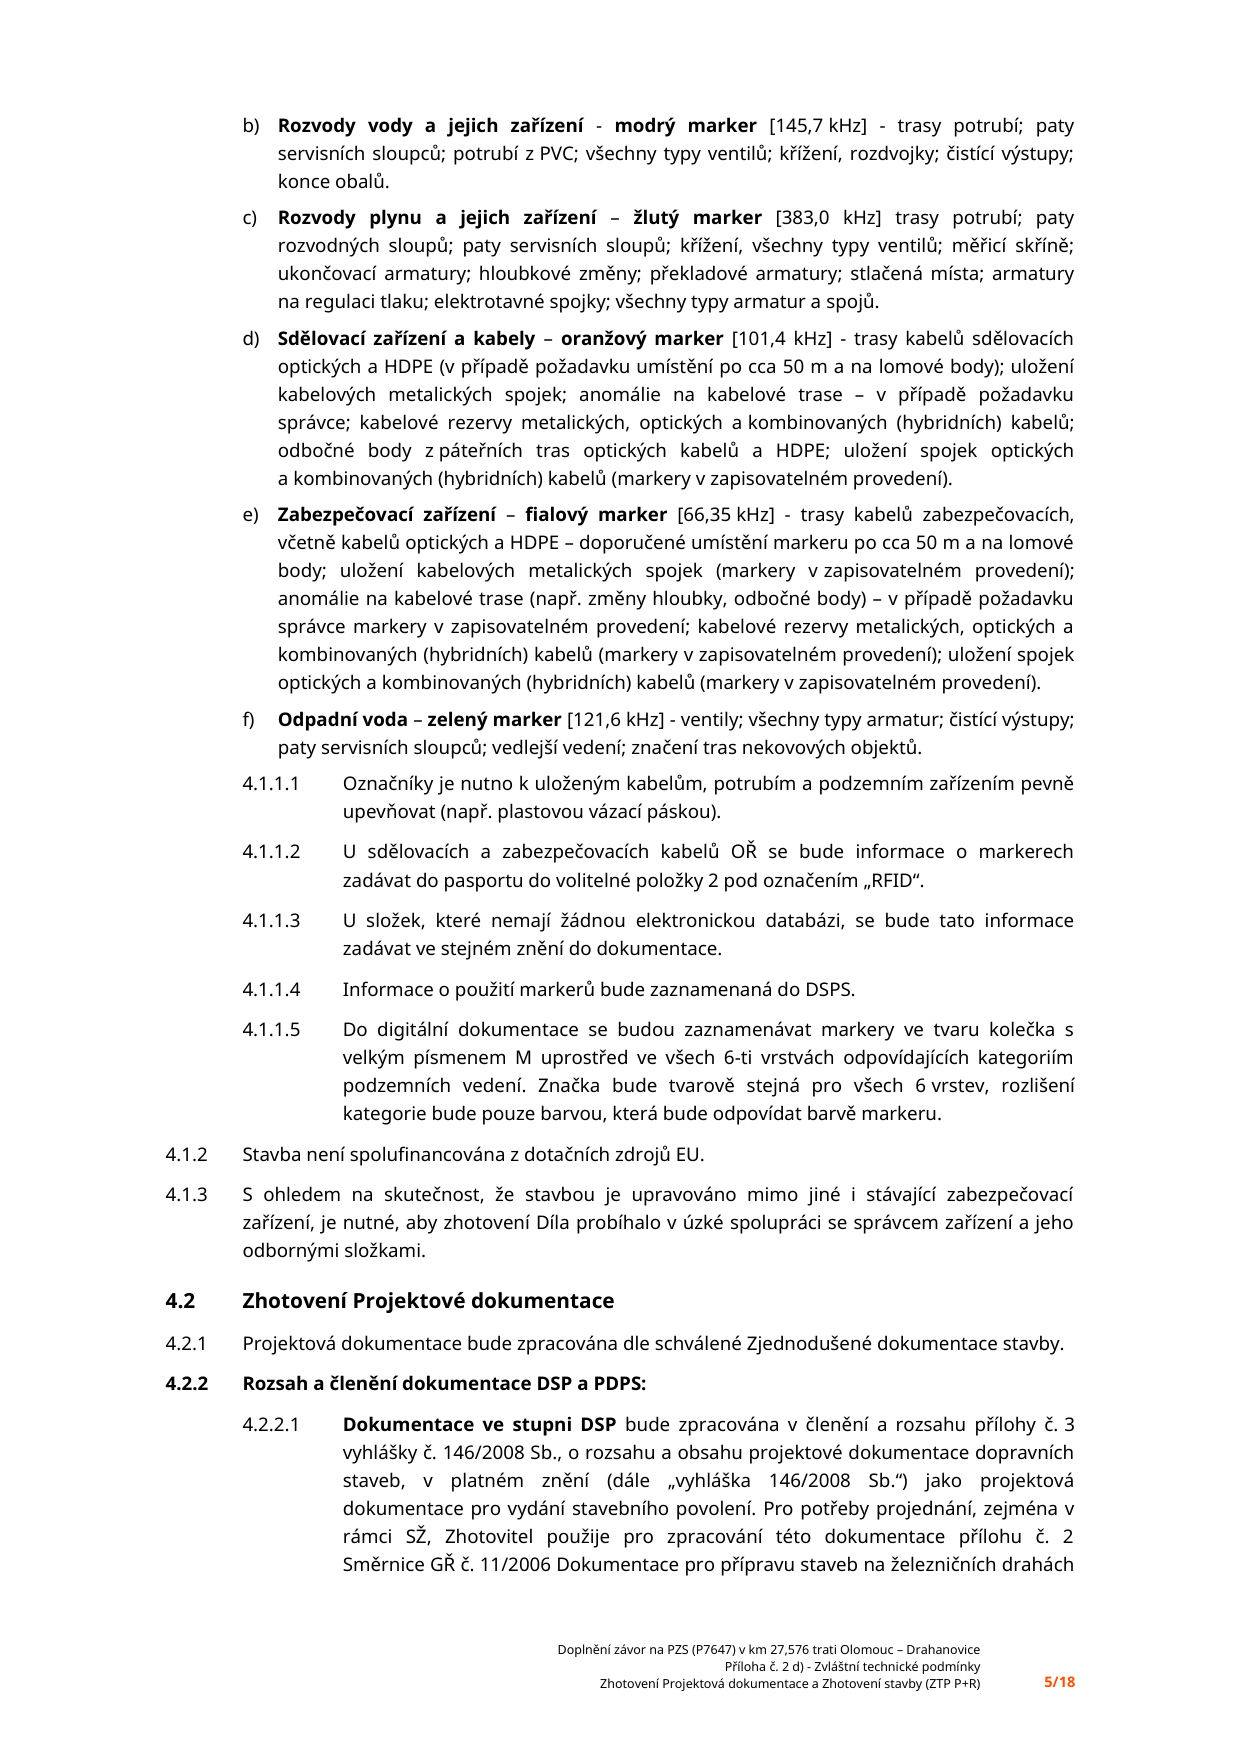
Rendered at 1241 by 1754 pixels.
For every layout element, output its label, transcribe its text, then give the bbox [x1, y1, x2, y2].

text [242, 1411, 1075, 1577]
text Rozsah a členění dokumentace DSP a PDPS: [165, 1371, 1075, 1396]
text Informace o použití markerů bude zaznamenaná do DSPS. [242, 976, 1075, 1001]
text Sdělovací zařízení a kabely – oranžový marker [101,4 kHz] - trasy kabelů sdělovacích optických a HDPE (v případě požadavku umístění po cca 50 m a na lomové body); uložení kabelových metalických spojek; anomálie na kabelové trase – v případě požadavku správce; kabelové rezervy metalických, optických a kombinovaných (hybridních) kabelů; odbočné body z páteřních tras optických kabelů a HDPE; uložení spojek optických a kombinovaných (hybridních) kabelů (markery v zapisovatelném provedení). [242, 325, 1075, 491]
text Stavba není spolufinancována z dotačních zdrojů EU. [165, 1141, 1075, 1167]
text U složek, které nemají žádnou elektronickou databázi, se bude tato informace zadávat ve stejném znění do dokumentace. [242, 907, 1075, 961]
text U sdělovacích a zabezpečovacích kabelů OŘ se bude informace o markerech zadávat do pasportu do volitelné položky 2 pod označením „RFID“. [242, 839, 1075, 892]
text Zhotovení Projektové dokumentace [165, 1286, 1075, 1315]
text Odpadní voda – zelený marker [121,6 kHz] - ventily; všechny typy armatur; čistící výstupy; paty servisních sloupců; vedlejší vedení; značení tras nekovových objektů. [242, 706, 1075, 759]
text Do digitální dokumentace se budou zaznamenávat markery ve tvaru kolečka s velkým písmenem M uprostřed ve všech 6-ti vrstvách odpovídajících kategoriím podzemních vedení. Značka bude tvarově stejná pro všech 6 vrstev, rozlišení kategorie bude pouze barvou, která bude odpovídat barvě markeru. [242, 1016, 1075, 1126]
text Zabezpečovací zařízení – fialový marker [66,35 kHz] - trasy kabelů zabezpečovacích, včetně kabelů optických a HDPE – doporučené umístění markeru po cca 50 m a na lomové body; uložení kabelových metalických spojek (markery v zapisovatelném provedení); anomálie na kabelové trase (např. změny hloubky, odbočné body) – v případě požadavku správce markery v zapisovatelném provedení; kabelové rezervy metalických, optických a kombinovaných (hybridních) kabelů (markery v zapisovatelném provedení); uložení spojek optických a kombinovaných (hybridních) kabelů (markery v zapisovatelném provedení). [242, 501, 1075, 695]
text Rozvody vody a jejich zařízení - modrý marker [145,7 kHz] - trasy potrubí; paty servisních sloupců; potrubí z PVC; všechny typy ventilů; křížení, rozdvojky; čistící výstupy; konce obalů. [242, 112, 1075, 194]
text Projektová dokumentace bude zpracována dle schválené Zjednodušené dokumentace stavby. [165, 1330, 1075, 1356]
text Rozvody plynu a jejich zařízení – žlutý marker [383,0 kHz] trasy potrubí; paty rozvodných sloupů; paty servisních sloupů; křížení, všechny typy ventilů; měřicí skříně; ukončovací armatury; hloubkové změny; překladové armatury; stlačená místa; armatury na regulaci tlaku; elektrotavné spojky; všechny typy armatur a spojů. [242, 204, 1075, 314]
text S ohledem na skutečnost, že stavbou je upravováno mimo jiné i stávající zabezpečovací zařízení, je nutné, aby zhotovení Díla probíhalo v úzké spolupráci se správcem zařízení a jeho odbornými složkami. [165, 1182, 1075, 1263]
text Označníky je nutno k uloženým kabelům, potrubím a podzemním zařízením pevně upevňovat (např. plastovou vázací páskou). [242, 770, 1075, 824]
